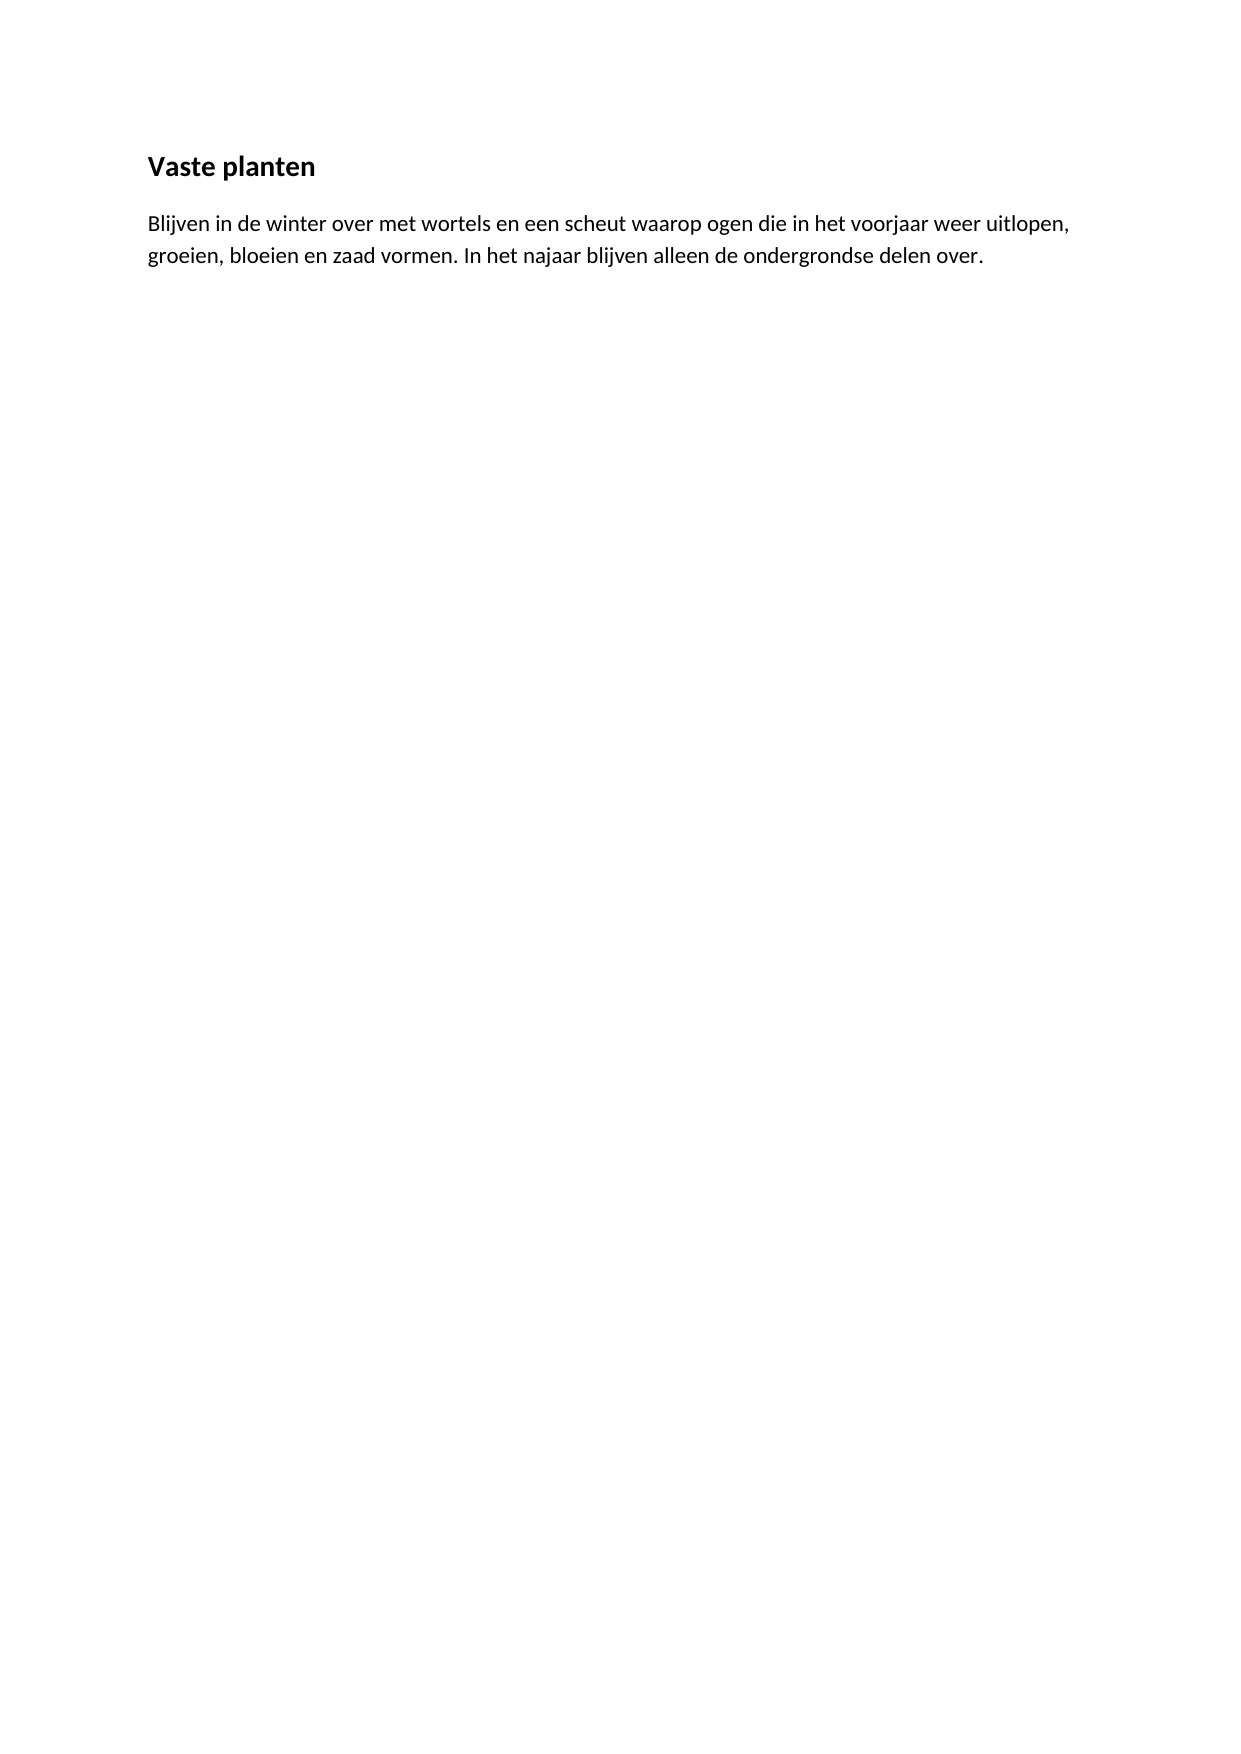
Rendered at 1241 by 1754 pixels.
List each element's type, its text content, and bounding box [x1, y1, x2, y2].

text Vaste planten [148, 148, 1093, 183]
text Blijven in de winter over met wortels en een scheut waarop ogen die in het voorjaar weer uitlopen, groeien, bloeien en zaad vormen. In het najaar blijven alleen de ondergrondse delen over. [148, 209, 1093, 269]
